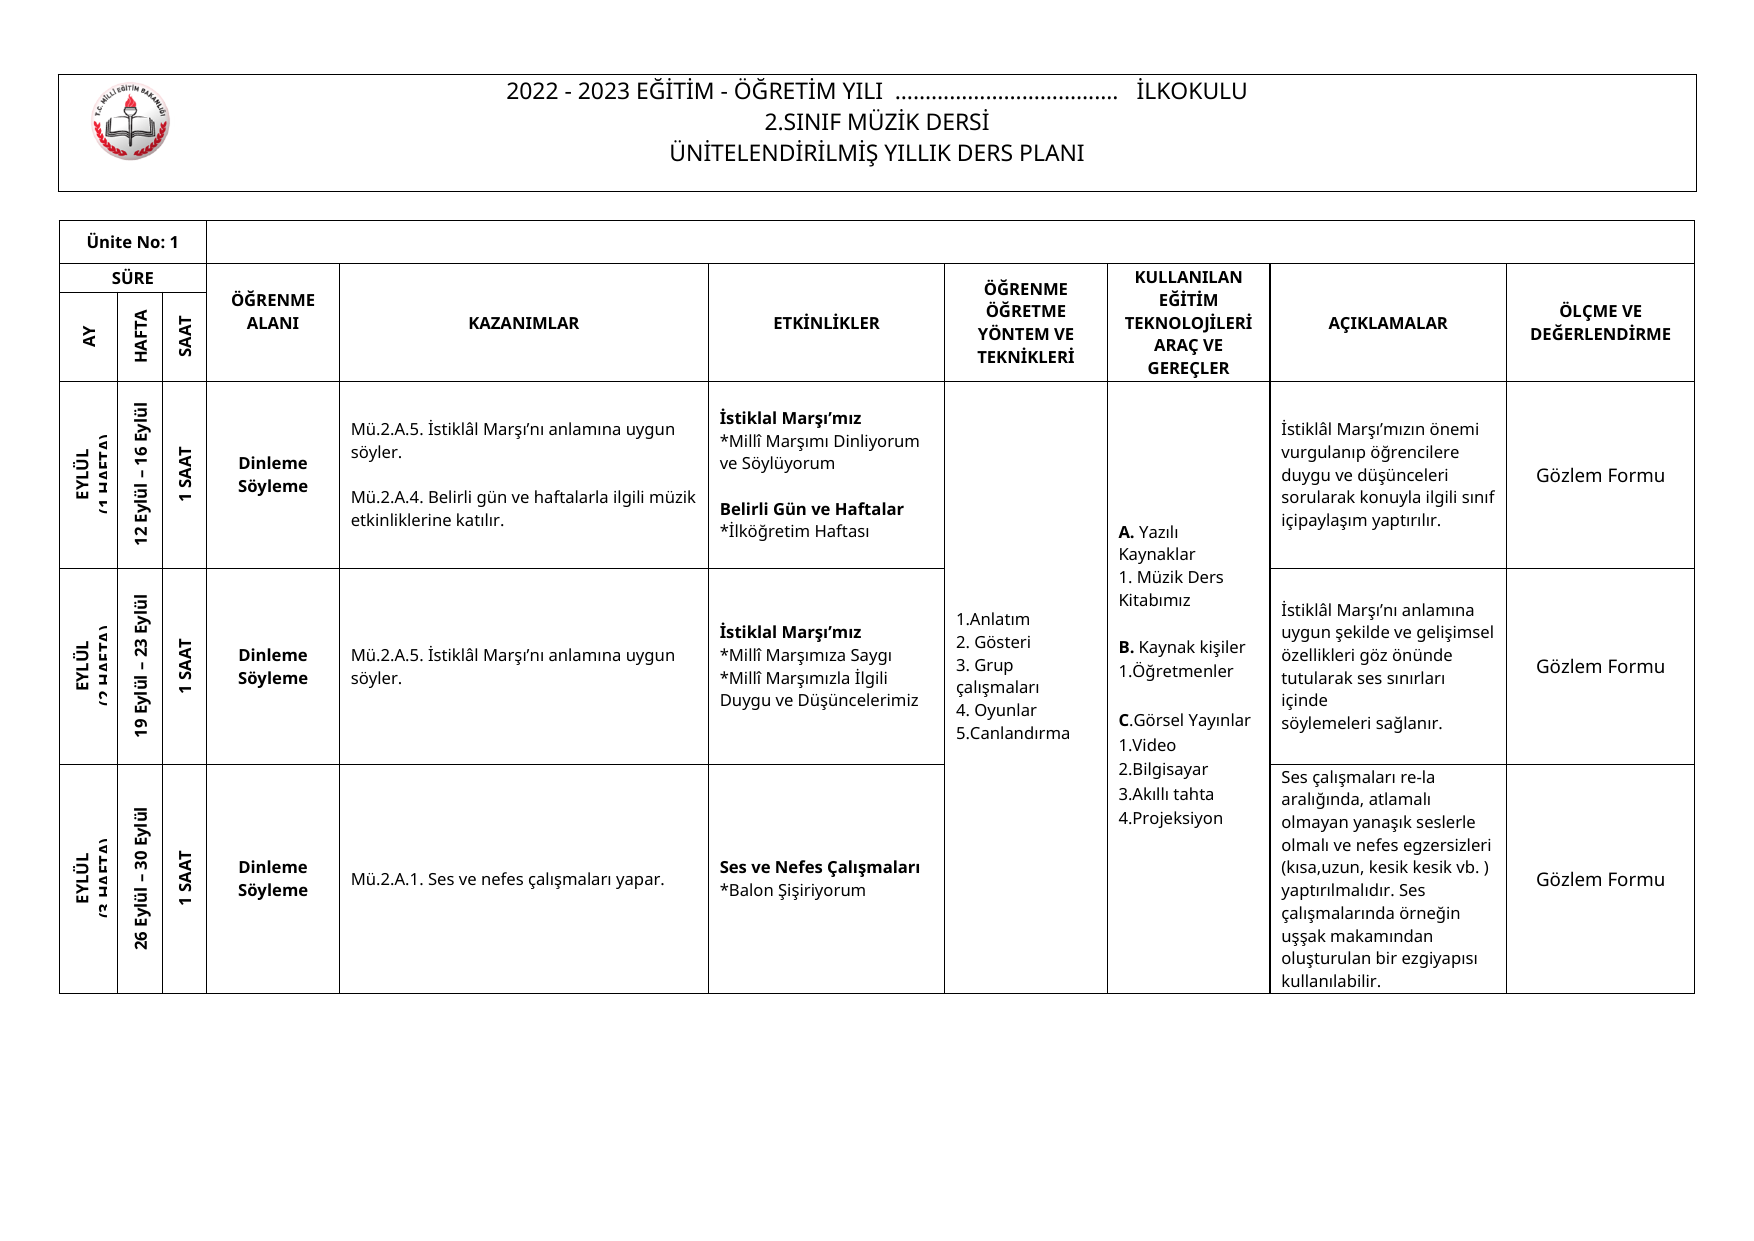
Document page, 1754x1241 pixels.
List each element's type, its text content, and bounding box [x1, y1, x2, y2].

table_cell AÇIKLAMALAR [1271, 264, 1506, 381]
table_header Ünite No: 1 [60, 221, 206, 263]
table_cell 1 SAAT [163, 765, 206, 992]
table_cell Mü.2.A.1. Ses ve nefes çalışmaları yapar. [340, 765, 708, 992]
table_cell EYLÜL (1.HAFTA) [60, 382, 117, 567]
table_cell 19 Eylül – 23 Eylül [118, 569, 162, 764]
table_cell Dinleme Söyleme [207, 765, 339, 992]
table_cell Gözlem Formu [1507, 569, 1694, 764]
table_cell Dinleme Söyleme [207, 382, 339, 567]
table_cell KAZANIMLAR [340, 264, 708, 381]
table_cell 1 SAAT [163, 382, 206, 567]
table_cell İstiklal Marşı’mız *Millî Marşımıza Saygı *Millî Marşımızla İlgili Duygu ve Düşüncelerimiz [709, 569, 944, 764]
table_cell ÖLÇME VE DEĞERLENDİRME [1507, 264, 1694, 381]
table_cell Dinleme Söyleme [207, 569, 339, 764]
picture [85, 77, 175, 167]
table_cell 12 Eylül – 16 Eylül [118, 382, 162, 567]
table_cell Gözlem Formu [1507, 765, 1694, 992]
table_cell 26 Eylül – 30 Eylül [118, 765, 162, 992]
table_cell KULLANILAN EĞİTİM TEKNOLOJİLERİ ARAÇ VE GEREÇLER [1108, 264, 1269, 381]
table_cell SÜRE [60, 264, 206, 292]
table_cell Ses ve Nefes Çalışmaları *Balon Şişiriyorum [709, 765, 944, 992]
table_cell İstiklâl Marşı’nı anlamına uygun şekilde ve gelişimsel özellikleri göz önünde tutularak ses sınırları içinde söylemeleri sağlanır. [1271, 569, 1506, 764]
table_cell AY [60, 293, 117, 381]
table_cell İstiklal Marşı’mız *Millî Marşımı Dinliyorum ve Söylüyorum Belirli Gün ve Haftalar *İlköğretim Haftası [709, 382, 944, 567]
table_cell 1.Anlatım 2. Gösteri 3. Grup çalışmaları 4. Oyunlar 5.Canlandırma [945, 382, 1107, 992]
table_cell ÖĞRENME ÖĞRETME YÖNTEM VE TEKNİKLERİ [945, 264, 1107, 381]
table_cell ETKİNLİKLER [709, 264, 944, 381]
table_cell EYLÜL (2.HAFTA) [60, 569, 117, 764]
table_cell ÖĞRENME ALANI [207, 264, 339, 381]
table_cell Mü.2.A.5. İstiklâl Marşı’nı anlamına uygun söyler. Mü.2.A.4. Belirli gün ve haftalarla ilgili müzik etkinliklerine katılır. [340, 382, 708, 567]
table_cell 1 SAAT [163, 569, 206, 764]
table_header [207, 221, 1694, 263]
table_cell İstiklâl Marşı’mızın önemi vurgulanıp öğrencilere duygu ve düşünceleri sorularak konuyla ilgili sınıf içipaylaşım yaptırılır. [1271, 382, 1506, 567]
table_cell HAFTA [118, 293, 162, 381]
table_cell A. Yazılı Kaynaklar 1. Müzik Ders Kitabımız B. Kaynak kişiler 1.Öğretmenler C.Görsel Yayınlar 1.Video 2.Bilgisayar 3.Akıllı tahta 4.Projeksiyon [1108, 382, 1269, 992]
table_cell EYLÜL (3.HAFTA) [60, 765, 117, 992]
table_cell SAAT [163, 293, 206, 381]
table_cell Gözlem Formu [1507, 382, 1694, 567]
table_cell Mü.2.A.5. İstiklâl Marşı’nı anlamına uygun söyler. [340, 569, 708, 764]
table_cell Ses çalışmaları re-la aralığında, atlamalı olmayan yanaşık seslerle olmalı ve nefes egzersizleri (kısa,uzun, kesik kesik vb. ) yaptırılmalıdır. Ses çalışmalarında örneğin uşşak makamından oluşturulan bir ezgiyapısı kullanılabilir. [1271, 765, 1506, 992]
